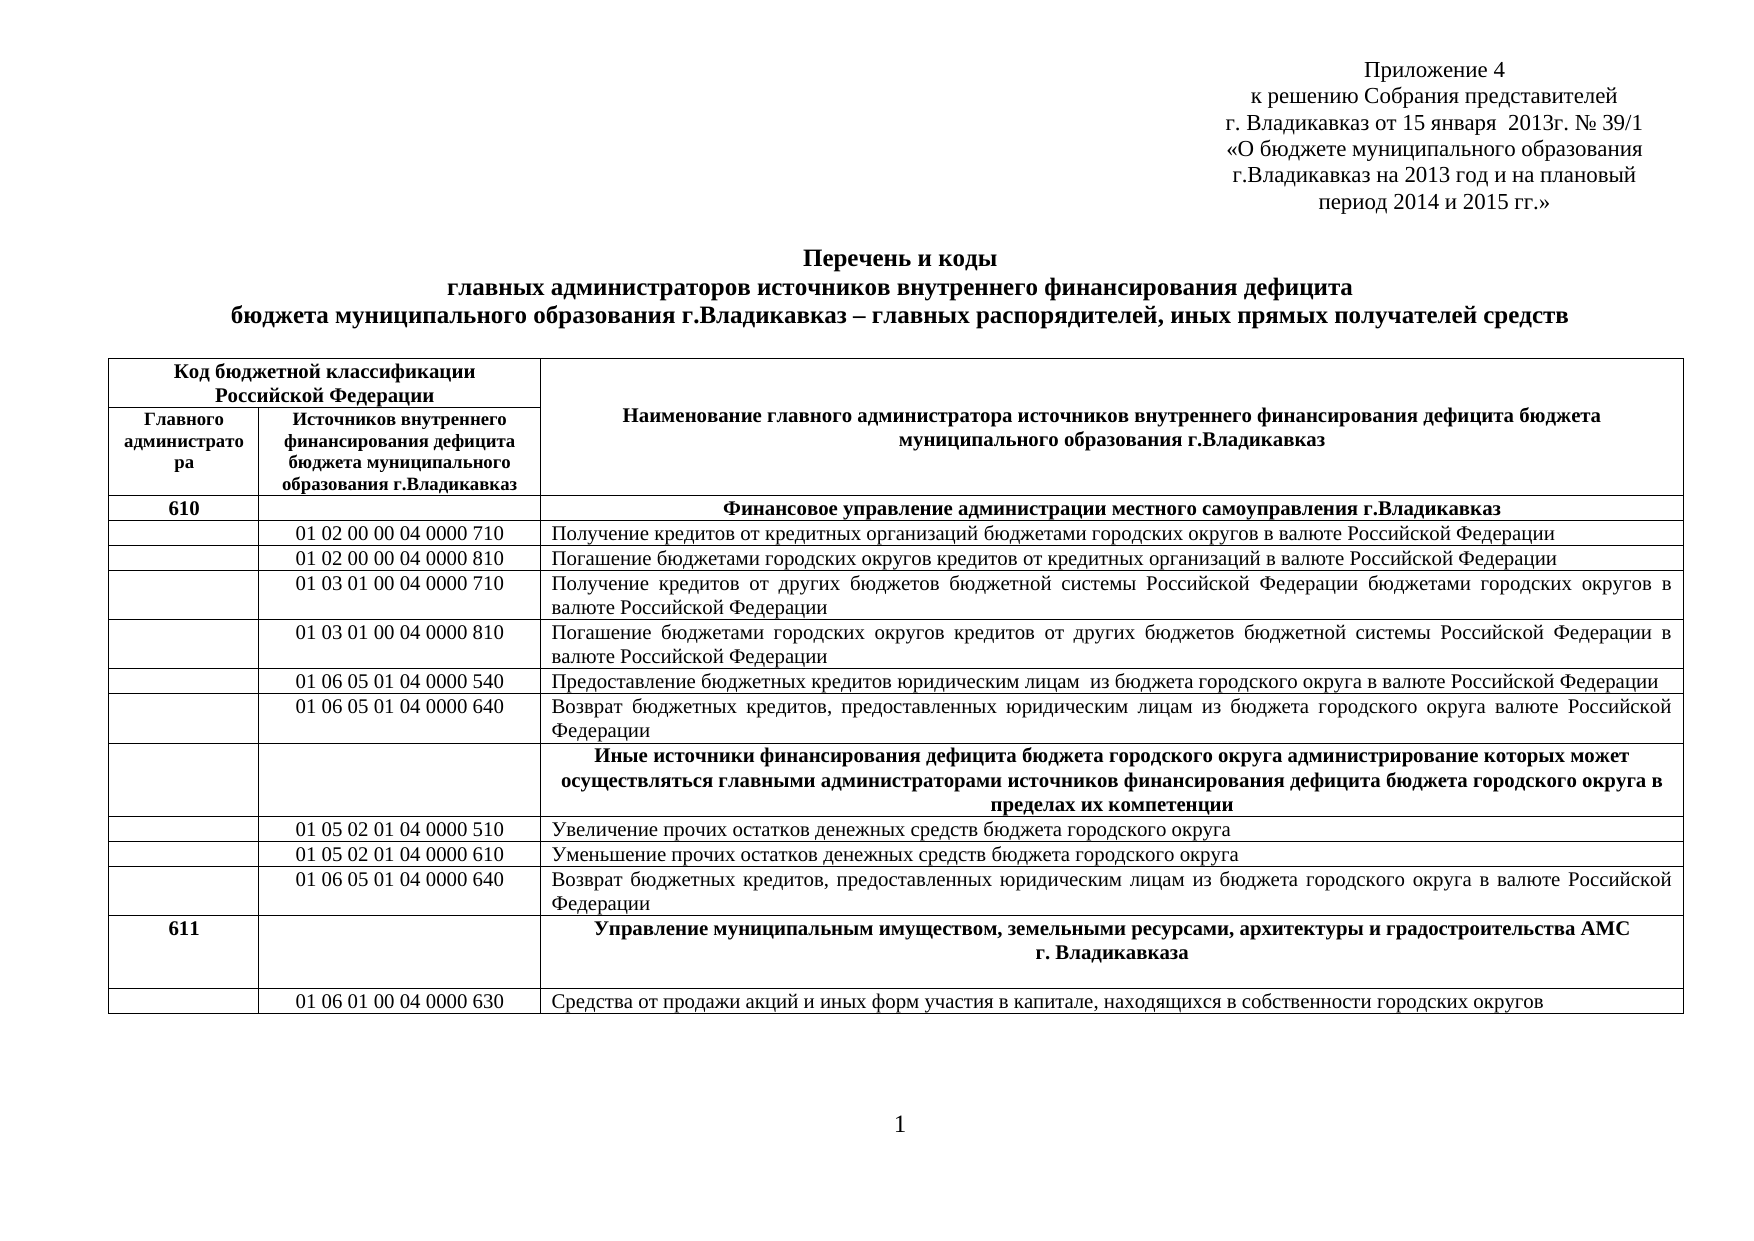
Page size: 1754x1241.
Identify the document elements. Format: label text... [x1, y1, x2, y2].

table_cell Предоставление бюджетных кредитов юридическим лицам из бюджета городского округа в валюте Российской Федерации [541, 669, 1683, 693]
table_cell 01 06 01 00 04 0000 630 [259, 989, 540, 1013]
text период 2014 и 2015 гг.» [1200, 188, 1669, 214]
text «О бюджете муниципального образования [1200, 135, 1669, 162]
table_cell [109, 546, 258, 570]
table_cell Источников внутреннего финансирования дефицита бюджета муниципального образования г.Владикавказ [259, 408, 540, 494]
table_header Наименование главного администратора источников внутреннего финансирования дефицита бюджета муниципального образования г.Владикавказ [541, 359, 1683, 494]
table_cell [259, 916, 540, 988]
table_cell Уменьшение прочих остатков денежных средств бюджета городского округа [541, 842, 1683, 866]
table_header Код бюджетной классификации Российской Федерации [109, 359, 540, 407]
table_cell 611 [109, 916, 258, 988]
table_cell [109, 744, 258, 816]
table_cell Финансовое управление администрации местного самоуправления г.Владикавказ [541, 496, 1683, 519]
text г. Владикавказ от 15 января 2013г. № 39/1 [1200, 109, 1669, 135]
table_cell 01 02 00 00 04 0000 810 [259, 546, 540, 570]
text бюджета муниципального образования г.Владикавказ – главных распорядителей, иных прямых получателей средств [131, 301, 1669, 329]
table_cell Возврат бюджетных кредитов, предоставленных юридическим лицам из бюджета городского округа валюте Российской Федерации [541, 694, 1683, 742]
table_cell [109, 521, 258, 545]
table_cell 01 06 05 01 04 0000 540 [259, 669, 540, 693]
table_cell 01 03 01 00 04 0000 710 [259, 571, 540, 619]
table_cell Увеличение прочих остатков денежных средств бюджета городского округа [541, 817, 1683, 841]
text Приложение 4 [1200, 56, 1669, 82]
table_cell Главного администратора [109, 408, 258, 494]
table_cell [109, 571, 258, 619]
table_cell Получение кредитов от кредитных организаций бюджетами городских округов в валюте Российской Федерации [541, 521, 1683, 545]
table_cell 01 02 00 00 04 0000 710 [259, 521, 540, 545]
table_cell [109, 694, 258, 742]
table_cell [109, 989, 258, 1013]
table_cell Иные источники финансирования дефицита бюджета городского округа администрирование которых может осуществляться главными администраторами источников финансирования дефицита бюджета городского округа в пределах их компетенции [541, 744, 1683, 816]
text главных администраторов источников внутреннего финансирования дефицита [131, 272, 1669, 301]
table_cell Погашение бюджетами городских округов кредитов от кредитных организаций в валюте Российской Федерации [541, 546, 1683, 570]
table_cell [109, 669, 258, 693]
table_cell 01 06 05 01 04 0000 640 [259, 867, 540, 915]
table_cell Управление муниципальным имуществом, земельными ресурсами, архитектуры и градостроительства АМС г. Владикавказа [541, 916, 1683, 988]
text к решению Собрания представителей [1200, 82, 1669, 109]
table_cell [109, 867, 258, 915]
table_cell 01 05 02 01 04 0000 610 [259, 842, 540, 866]
table_cell Возврат бюджетных кредитов, предоставленных юридическим лицам из бюджета городского округа в валюте Российской Федерации [541, 867, 1683, 915]
text Перечень и коды [131, 243, 1669, 272]
table_cell 01 06 05 01 04 0000 640 [259, 694, 540, 742]
table_cell 610 [109, 496, 258, 519]
table_cell [259, 496, 540, 519]
table_cell 01 03 01 00 04 0000 810 [259, 620, 540, 668]
table_cell 01 05 02 01 04 0000 510 [259, 817, 540, 841]
table_cell Средства от продажи акций и иных форм участия в капитале, находящихся в собственности городских округов [541, 989, 1683, 1013]
table_cell Погашение бюджетами городских округов кредитов от других бюджетов бюджетной системы Российской Федерации в валюте Российской Федерации [541, 620, 1683, 668]
table_cell Получение кредитов от других бюджетов бюджетной системы Российской Федерации бюджетами городских округов в валюте Российской Федерации [541, 571, 1683, 619]
text г.Владикавказ на 2013 год и на плановый [1200, 162, 1669, 188]
table_cell [109, 620, 258, 668]
table_cell [259, 744, 540, 816]
table_cell [109, 817, 258, 841]
table_cell [109, 842, 258, 866]
